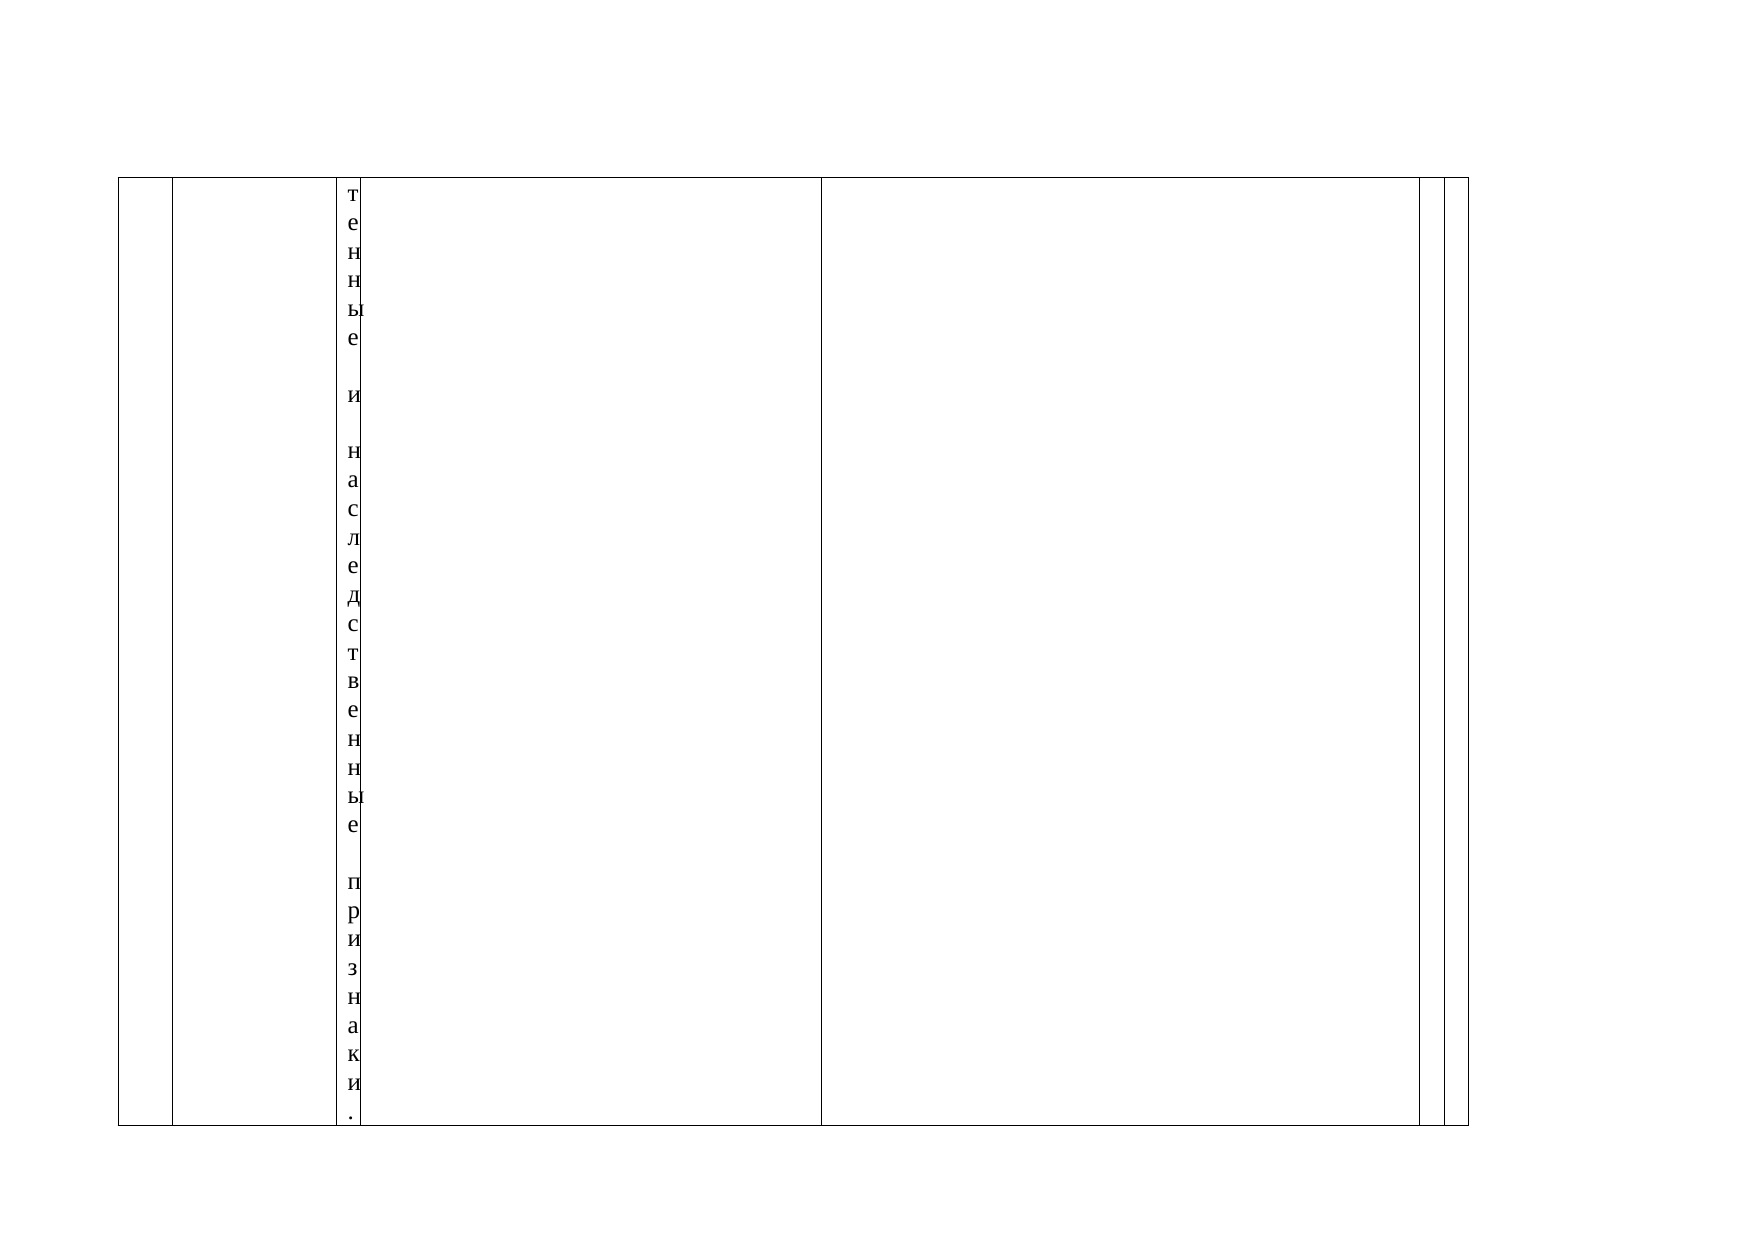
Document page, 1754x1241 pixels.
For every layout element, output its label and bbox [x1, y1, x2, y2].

table_cell [1420, 178, 1444, 1125]
table_cell [173, 178, 336, 1125]
table_cell [1445, 178, 1468, 1125]
table_cell [361, 178, 821, 1125]
table_cell [337, 178, 360, 1125]
table_cell [119, 178, 172, 1125]
table_cell [822, 178, 1419, 1125]
